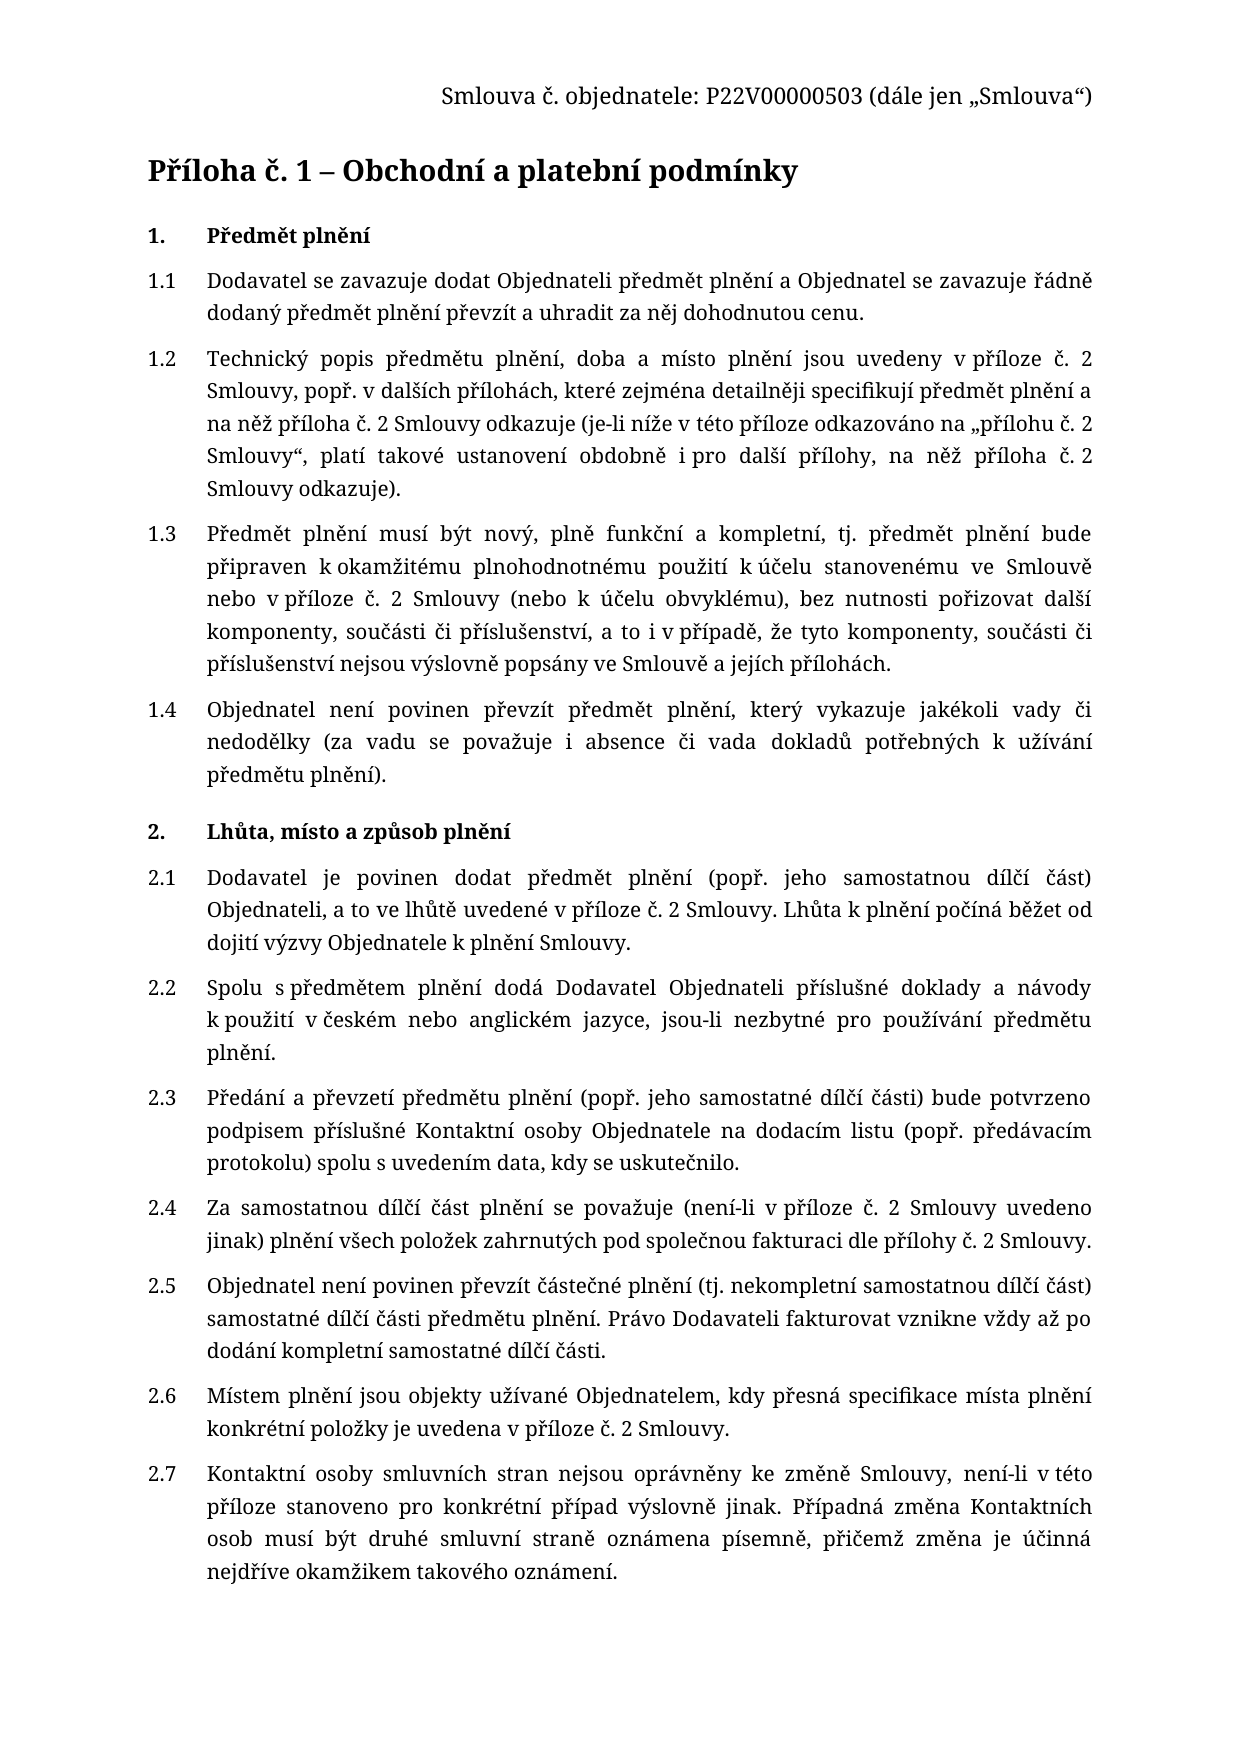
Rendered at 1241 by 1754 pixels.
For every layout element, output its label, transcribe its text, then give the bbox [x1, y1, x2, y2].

list Kontaktní osoby smluvních stran nejsou oprávněny ke změně Smlouvy, není-li v této příloze stanoveno pro konkrétní případ výslovně jinak. Případná změna Kontaktních osob musí být druhé smluvní straně oznámena písemně, přičemž změna je účinná nejdříve okamžikem takového oznámení. [148, 1459, 1093, 1586]
list Objednatel není povinen převzít částečné plnění (tj. nekompletní samostatnou dílčí část) samostatné dílčí části předmětu plnění. Právo Dodavateli fakturovat vznikne vždy až po dodání kompletní samostatné dílčí části. [148, 1271, 1093, 1365]
list Předmět plnění [148, 221, 1093, 249]
list Předání a převzetí předmětu plnění (popř. jeho samostatné dílčí části) bude potvrzeno podpisem příslušné Kontaktní osoby Objednatele na dodacím listu (popř. předávacím protokolu) spolu s uvedením data, kdy se uskutečnilo. [148, 1083, 1093, 1177]
list Objednatel není povinen převzít předmět plnění, který vykazuje jakékoli vady či nedodělky (za vadu se považuje i absence či vada dokladů potřebných k užívání předmětu plnění). [148, 695, 1093, 788]
list Lhůta, místo a způsob plnění [148, 817, 1093, 846]
list Technický popis předmětu plnění, doba a místo plnění jsou uvedeny v příloze č. 2 Smlouvy, popř. v dalších přílohách, které zejména detailněji specifikují předmět plnění a na něž příloha č. 2 Smlouvy odkazuje (je-li níže v této příloze odkazováno na „přílohu č. 2 Smlouvy“, platí takové ustanovení obdobně i pro další přílohy, na něž příloha č. 2 Smlouvy odkazuje). [148, 344, 1093, 502]
text Příloha č. 1 – Obchodní a platební podmínky [148, 150, 1093, 190]
list Místem plnění jsou objekty užívané Objednatelem, kdy přesná specifikace místa plnění konkrétní položky je uvedena v příloze č. 2 Smlouvy. [148, 1382, 1093, 1443]
list Předmět plnění musí být nový, plně funkční a kompletní, tj. předmět plnění bude připraven k okamžitému plnohodnotnému použití k účelu stanovenému ve Smlouvě nebo v příloze č. 2 Smlouvy (nebo k účelu obvyklému), bez nutnosti pořizovat další komponenty, součásti či příslušenství, a to i v případě, že tyto komponenty, součásti či příslušenství nejsou výslovně popsány ve Smlouvě a jejích přílohách. [148, 519, 1093, 678]
list Dodavatel se zavazuje dodat Objednateli předmět plnění a Objednatel se zavazuje řádně dodaný předmět plnění převzít a uhradit za něj dohodnutou cenu. [148, 266, 1093, 327]
list Spolu s předmětem plnění dodá Dodavatel Objednateli příslušné doklady a návody k použití v českém nebo anglickém jazyce, jsou-li nezbytné pro používání předmětu plnění. [148, 973, 1093, 1067]
list Za samostatnou dílčí část plnění se považuje (není-li v příloze č. 2 Smlouvy uvedeno jinak) plnění všech položek zahrnutých pod společnou fakturaci dle přílohy č. 2 Smlouvy. [148, 1193, 1093, 1254]
list Dodavatel je povinen dodat předmět plnění (popř. jeho samostatnou dílčí část) Objednateli, a to ve lhůtě uvedené v příloze č. 2 Smlouvy. Lhůta k plnění počíná běžet od dojití výzvy Objednatele k plnění Smlouvy. [148, 863, 1093, 956]
